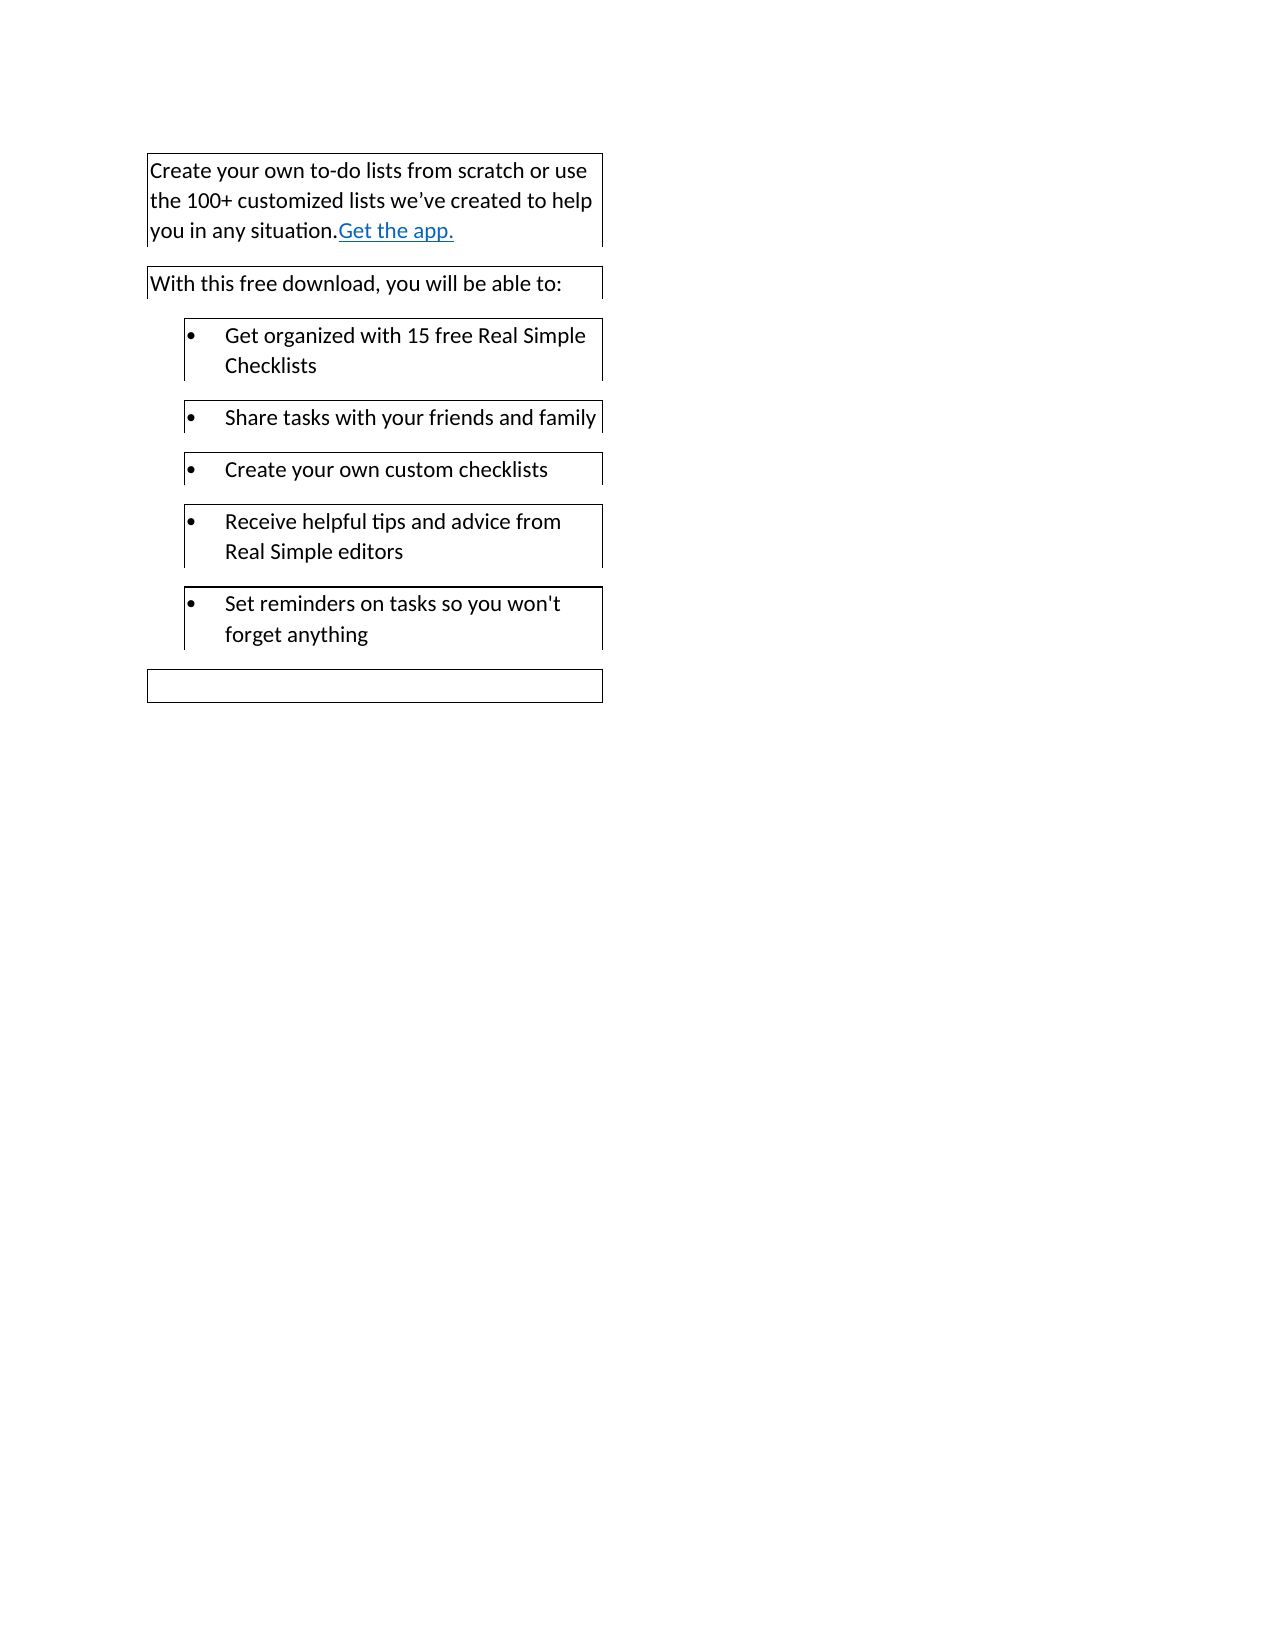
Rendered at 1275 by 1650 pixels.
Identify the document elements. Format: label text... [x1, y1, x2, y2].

text Create your own to-do lists from scratch or use the 100+ customized lists we’ve created to help you in any situation.Get the app. [148, 154, 602, 247]
list Get organized with 15 free Real Simple Checklists [185, 319, 602, 381]
text With this free download, you will be able to: [148, 267, 602, 299]
list Create your own custom checklists [185, 453, 602, 485]
list Share tasks with your friends and family [185, 401, 602, 433]
list Receive helpful tips and advice from Real Simple editors [185, 505, 602, 568]
list Set reminders on tasks so you won't forget anything [185, 588, 602, 650]
